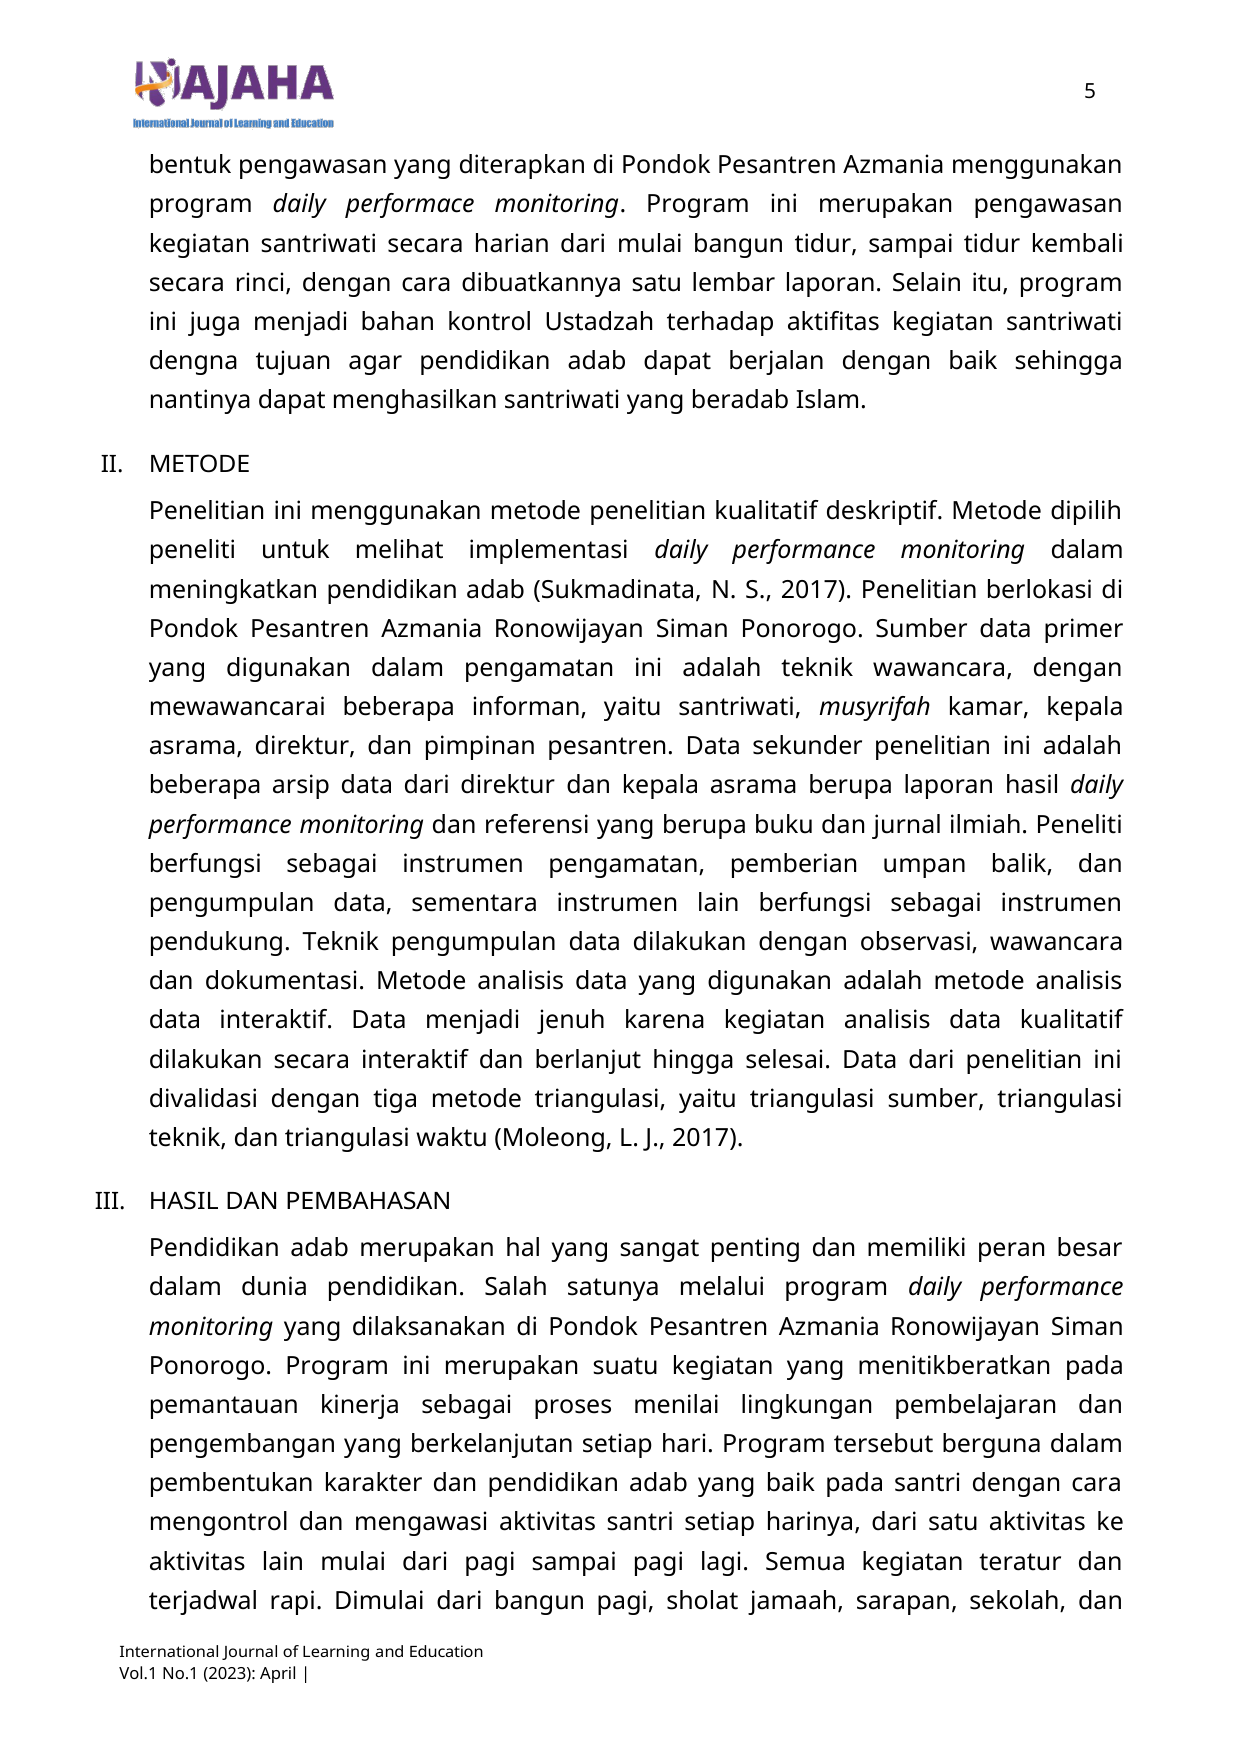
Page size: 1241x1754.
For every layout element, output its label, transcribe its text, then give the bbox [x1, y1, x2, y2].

text bentuk pengawasan yang diterapkan di Pondok Pesantren Azmania menggunakan program daily performace monitoring. Program ini merupakan pengawasan kegiatan santriwati secara harian dari mulai bangun tidur, sampai tidur kembali secara rinci, dengan cara dibuatkannya satu lembar laporan. Selain itu, program ini juga menjadi bahan kontrol Ustadzah terhadap aktifitas kegiatan santriwati dengna tujuan agar pendidikan adab dapat berjalan dengan baik sehingga nantinya dapat menghasilkan santriwati yang beradab Islam. [148, 147, 1123, 416]
picture [127, 55, 340, 131]
list METODE [101, 447, 1137, 480]
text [148, 1230, 1124, 1616]
text Penelitian ini menggunakan metode penelitian kualitatif deskriptif. Metode dipilih peneliti untuk melihat implementasi daily performance monitoring dalam meningkatkan pendidikan adab (Sukmadinata, N. S., 2017). Penelitian berlokasi di Pondok Pesantren Azmania Ronowijayan Siman Ponorogo. Sumber data primer yang digunakan dalam pengamatan ini adalah teknik wawancara, dengan mewawancarai beberapa informan, yaitu santriwati, musyrifah kamar, kepala asrama, direktur, dan pimpinan pesantren. Data sekunder penelitian ini adalah beberapa arsip data dari direktur dan kepala asrama berupa laporan hasil daily performance monitoring dan referensi yang berupa buku dan jurnal ilmiah. Peneliti berfungsi sebagai instrumen pengamatan, pemberian umpan balik, dan pengumpulan data, sementara instrumen lain berfungsi sebagai instrumen pendukung. Teknik pengumpulan data dilakukan dengan observasi, wawancara dan dokumentasi. Metode analisis data yang digunakan adalah metode analisis data interaktif. Data menjadi jenuh karena kegiatan analisis data kualitatif dilakukan secara interaktif dan berlanjut hingga selesai. Data dari penelitian ini divalidasi dengan tiga metode triangulasi, yaitu triangulasi sumber, triangulasi teknik, dan triangulasi waktu (Moleong, L. J., 2017). [148, 493, 1123, 1154]
list HASIL DAN PEMBAHASAN [94, 1184, 1137, 1217]
